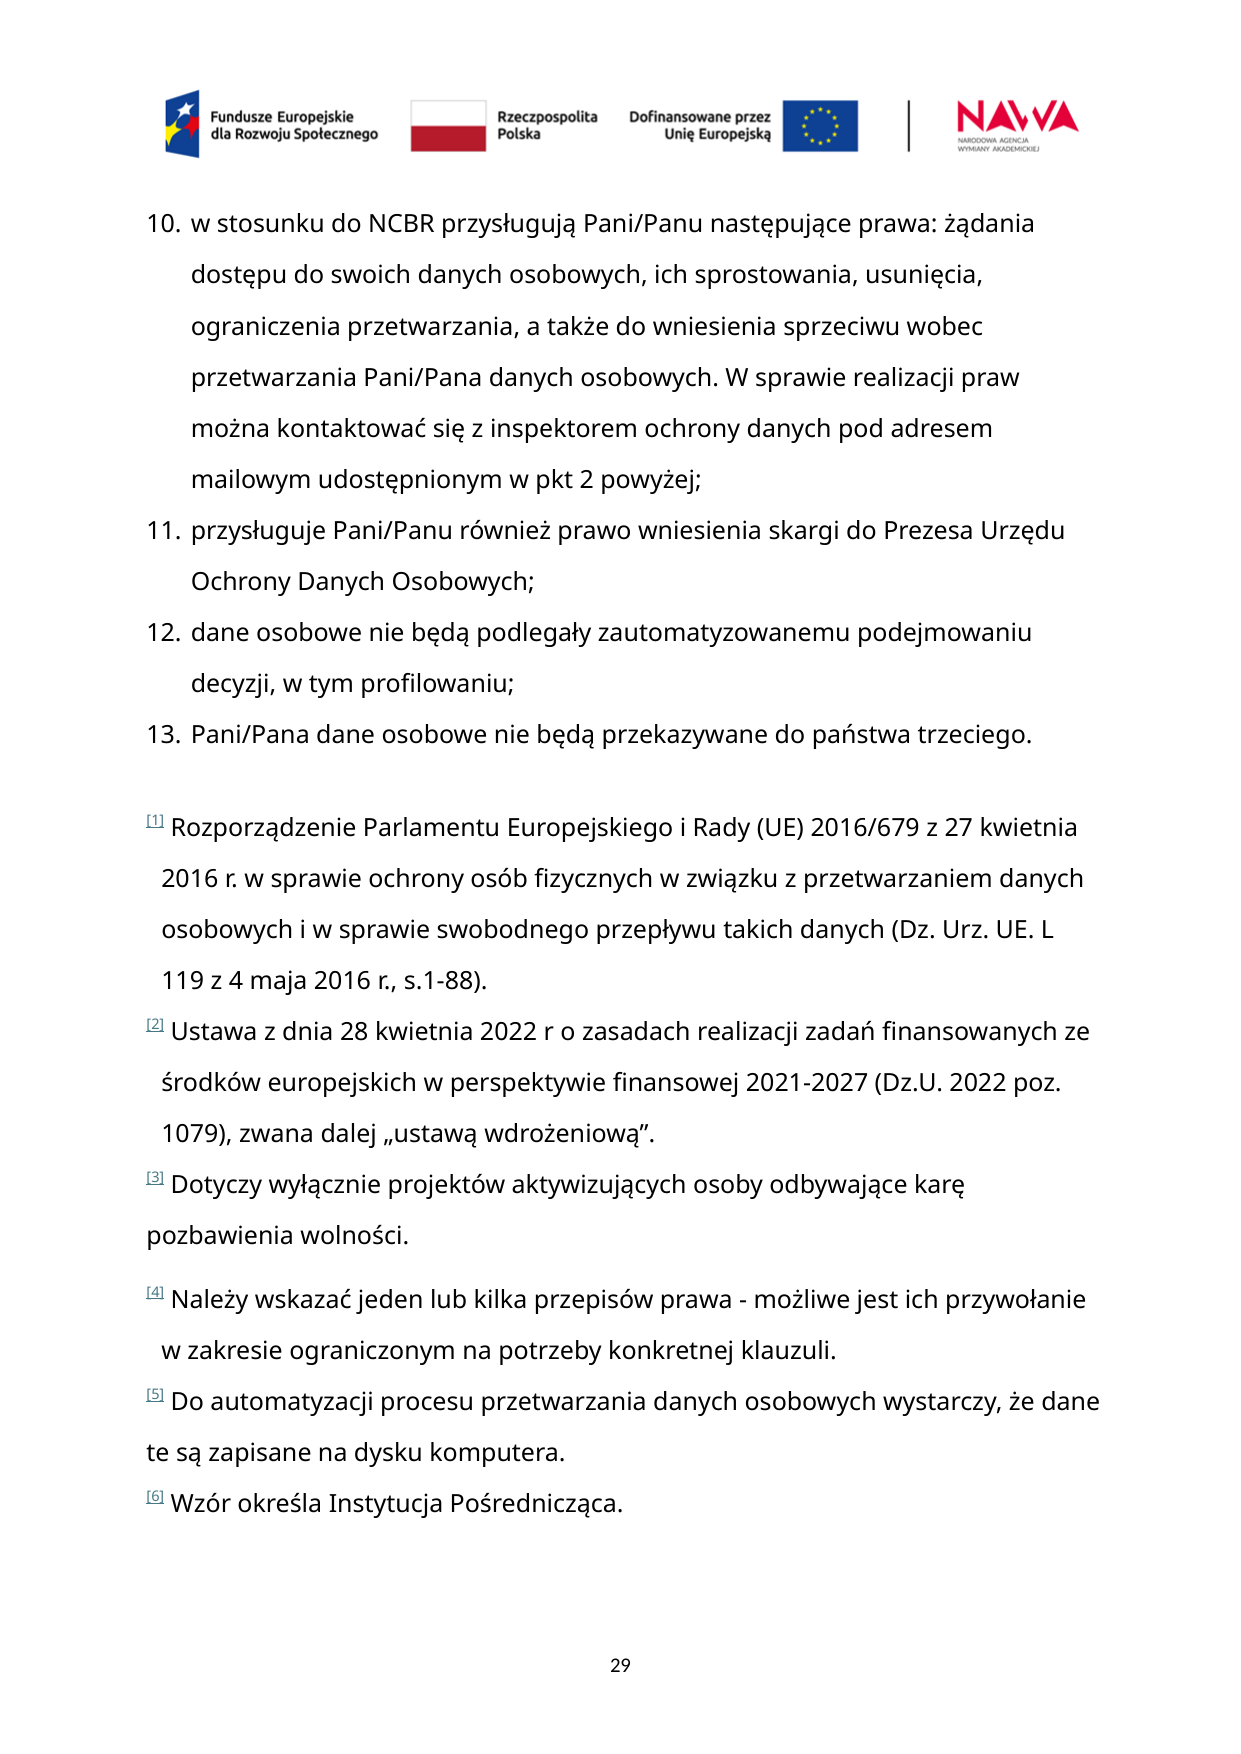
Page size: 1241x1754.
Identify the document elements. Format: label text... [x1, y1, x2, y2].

text [5] Do automatyzacji procesu przetwarzania danych osobowych wystarczy, że dane te są zapisane na dysku komputera. [146, 1383, 1102, 1468]
list w stosunku do NCBR przysługują Pani/Panu następujące prawa: żądania dostępu do swoich danych osobowych, ich sprostowania, usunięcia, ograniczenia przetwarzania, a także do wniesienia sprzeciwu wobec przetwarzania Pani/Pana danych osobowych. W sprawie realizacji praw można kontaktować się z inspektorem ochrony danych pod adresem mailowym udostępnionym w pkt 2 powyżej; [146, 206, 1102, 495]
list przysługuje Pani/Panu również prawo wniesienia skargi do Prezesa Urzędu Ochrony Danych Osobowych; [146, 512, 1102, 597]
text [6] Wzór określa Instytucja Pośrednicząca. [146, 1486, 1102, 1519]
text [2] Ustawa z dnia 28 kwietnia 2022 r o zasadach realizacji zadań finansowanych ze środków europejskich w perspektywie finansowej 2021-2027 (Dz.U. 2022 poz. 1079), zwana dalej „ustawą wdrożeniową”. [146, 1014, 1102, 1150]
list Pani/Pana dane osobowe nie będą przekazywane do państwa trzeciego. [146, 716, 1102, 751]
picture [149, 73, 1095, 175]
list dane osobowe nie będą podlegały zautomatyzowanemu podejmowaniu decyzji, w tym profilowaniu; [146, 614, 1102, 699]
text [1] Rozporządzenie Parlamentu Europejskiego i Rady (UE) 2016/679 z 27 kwietnia 2016 r. w sprawie ochrony osób fizycznych w związku z przetwarzaniem danych osobowych i w sprawie swobodnego przepływu takich danych (Dz. Urz. UE. L 119 z 4 maja 2016 r., s.1-88). [146, 809, 1102, 997]
text [3] Dotyczy wyłącznie projektów aktywizujących osoby odbywające karę pozbawienia wolności. [146, 1167, 1102, 1252]
text [4] Należy wskazać jeden lub kilka przepisów prawa - możliwe jest ich przywołanie w zakresie ograniczonym na potrzeby konkretnej klauzuli. [146, 1281, 1102, 1366]
